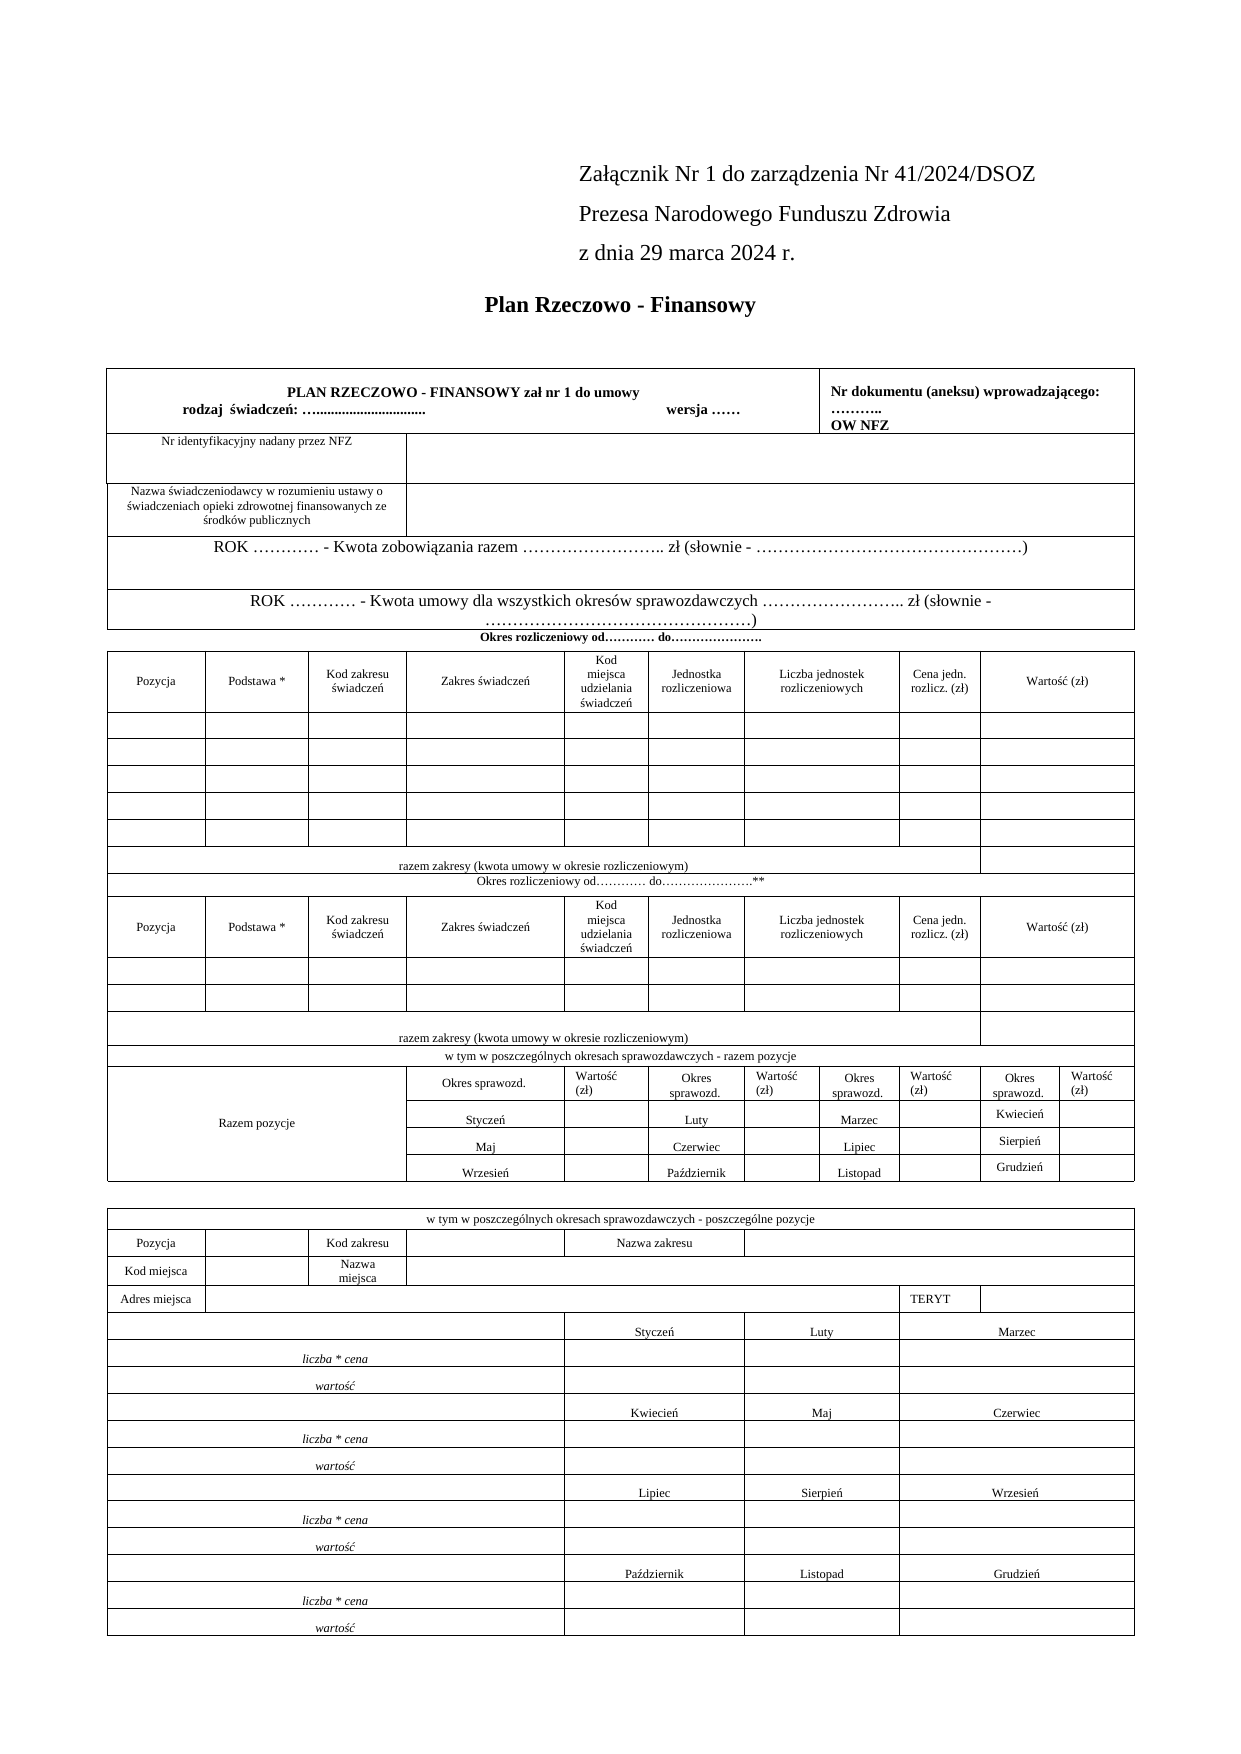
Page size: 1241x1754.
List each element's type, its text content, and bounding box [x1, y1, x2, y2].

table_cell Okres sprawozd. [981, 1067, 1059, 1100]
table_cell [309, 985, 406, 1011]
table_cell Nazwa miejsca [309, 1257, 406, 1285]
table_cell [407, 820, 564, 846]
table_cell [407, 1257, 1134, 1285]
table_cell Luty [745, 1313, 899, 1339]
table_cell [407, 1230, 564, 1256]
table_cell [900, 1421, 1134, 1447]
text Plan Rzeczowo - Finansowy [106, 291, 1134, 317]
table_cell liczba * cena [108, 1582, 564, 1608]
table_cell Razem pozycje [108, 1067, 406, 1181]
table_cell [745, 739, 899, 765]
table_cell Październik [565, 1555, 744, 1581]
table_cell [648, 1182, 744, 1207]
table_cell [309, 739, 406, 765]
table_cell [108, 958, 205, 984]
table_cell Zakres świadczeń [407, 897, 564, 957]
table_cell [1060, 1182, 1134, 1207]
table_cell [981, 847, 1134, 873]
table_cell [981, 766, 1134, 792]
table_cell [649, 820, 744, 846]
table_cell [745, 1340, 899, 1366]
table_cell w tym w poszczególnych okresach sprawozdawczych - poszczególne pozycje [108, 1209, 1134, 1229]
table_cell [108, 793, 205, 819]
table_cell [980, 1182, 1059, 1207]
table_cell wartość [108, 1367, 564, 1393]
table_cell [649, 985, 744, 1011]
table_cell [981, 958, 1134, 984]
table_cell [900, 1448, 1134, 1473]
table_cell Marzec [900, 1313, 1134, 1339]
table_cell [900, 1501, 1134, 1527]
table_cell [745, 1155, 819, 1181]
table_cell Luty [649, 1101, 744, 1127]
table_cell [900, 1582, 1134, 1608]
table_cell [565, 1340, 744, 1366]
table_cell [107, 1182, 205, 1207]
table_cell Lipiec [820, 1128, 899, 1154]
table_cell Kod zakresu świadczeń [309, 652, 406, 711]
table_cell [108, 766, 205, 792]
table_cell [745, 820, 899, 846]
table_cell [565, 1528, 744, 1554]
table_cell [205, 1182, 309, 1207]
table_cell [309, 820, 406, 846]
table_cell [981, 739, 1134, 765]
table_cell Marzec [820, 1101, 899, 1127]
table_cell [900, 1101, 980, 1127]
table_cell Kod miejsca [108, 1257, 205, 1285]
table_cell [108, 820, 205, 846]
table_cell Pozycja [108, 897, 205, 957]
table_cell [981, 820, 1134, 846]
table_cell Sierpień [745, 1475, 899, 1500]
table_cell Okres sprawozd. [649, 1067, 744, 1100]
table_cell [206, 739, 308, 765]
table_cell [309, 1182, 407, 1207]
table_cell [565, 985, 648, 1011]
table_cell Styczeń [407, 1101, 564, 1127]
table_cell razem zakresy (kwota umowy w okresie rozliczeniowym) [108, 1012, 980, 1045]
table_cell [1060, 1128, 1134, 1154]
table_cell [649, 793, 744, 819]
table_cell [565, 766, 648, 792]
table_cell Kwiecień [981, 1101, 1059, 1127]
table_cell Wartość (zł) [1060, 1067, 1134, 1100]
table_cell Kod miejsca udzielania świadczeń [565, 652, 648, 711]
table_cell [900, 1340, 1134, 1366]
table_cell [900, 985, 980, 1011]
table_cell [206, 1286, 899, 1312]
table_cell Pozycja [108, 1230, 205, 1256]
text Załącznik Nr 1 do zarządzenia Nr 41/2024/DSOZ Prezesa Narodowego Funduszu Zdrowia z dnia 29 marca 2024 r. [579, 160, 1134, 265]
table_cell Nr identyfikacyjny nadany przez NFZ [107, 434, 406, 483]
table_cell [565, 1421, 744, 1447]
table_cell Wartość (zł) [900, 1067, 980, 1100]
table_cell [565, 1501, 744, 1527]
table_cell [309, 713, 406, 738]
table_cell [108, 1475, 564, 1500]
table_cell Kwiecień [565, 1394, 744, 1420]
table_cell Cena jedn. rozlicz. (zł) [900, 897, 980, 957]
table_cell [309, 766, 406, 792]
table_cell [309, 793, 406, 819]
table_cell [565, 1448, 744, 1473]
table_cell [900, 958, 980, 984]
table_cell [981, 793, 1134, 819]
table_cell [407, 985, 564, 1011]
table_cell [565, 1128, 648, 1154]
table_cell [407, 713, 564, 738]
table_cell [108, 713, 205, 738]
table_cell [565, 820, 648, 846]
table_cell Kod zakresu świadczeń [309, 897, 406, 957]
table_cell Okres sprawozd. [407, 1067, 564, 1100]
table_cell Jednostka rozliczeniowa [649, 897, 744, 957]
table_cell Wrzesień [407, 1155, 564, 1181]
table_cell [900, 820, 980, 846]
table_cell [745, 1182, 819, 1207]
table_cell [1060, 1101, 1134, 1127]
table_cell Adres miejsca [108, 1286, 205, 1312]
table_cell wartość [108, 1528, 564, 1554]
table_cell Okres rozliczeniowy od………… do…………………. [107, 630, 1134, 651]
table_cell Wartość (zł) [745, 1067, 819, 1100]
table_cell [206, 713, 308, 738]
table_cell [407, 958, 564, 984]
table_cell [900, 1367, 1134, 1393]
table_cell [900, 1128, 980, 1154]
table_cell ROK ………… - Kwota zobowiązania razem …………………….. zł (słownie - …………………………………………) [108, 537, 1134, 589]
table_header PLAN RZECZOWO - FINANSOWY zał nr 1 do umowy rodzaj świadczeń: ….............................. wersja …… [107, 369, 819, 433]
table_cell Listopad [820, 1155, 899, 1181]
table_cell [649, 766, 744, 792]
table_cell [206, 985, 308, 1011]
table_cell Zakres świadczeń [407, 652, 564, 711]
table_cell razem zakresy (kwota umowy w okresie rozliczeniowym) [108, 847, 980, 873]
table_cell [565, 1609, 744, 1635]
table_cell Wartość (zł) [981, 652, 1134, 711]
table_cell [407, 1182, 564, 1207]
table_cell Lipiec [565, 1475, 744, 1500]
table_cell [1060, 1155, 1134, 1181]
table_cell Jednostka rozliczeniowa [649, 652, 744, 711]
table_cell [745, 1230, 1134, 1256]
table_cell [564, 1182, 648, 1207]
table_cell Wartość (zł) [565, 1067, 648, 1100]
table_cell Podstawa * [206, 652, 308, 711]
table_cell TERYT [900, 1286, 980, 1312]
table_cell [206, 1230, 308, 1256]
table_cell [745, 1448, 899, 1473]
table_cell [206, 793, 308, 819]
table_cell Sierpień [981, 1128, 1059, 1154]
table_cell [745, 1128, 819, 1154]
table_cell [407, 739, 564, 765]
table_cell [745, 793, 899, 819]
table_cell [900, 713, 980, 738]
table_cell [565, 958, 648, 984]
table_cell [649, 958, 744, 984]
table_header Nr dokumentu (aneksu) wprowadzającego:……….. OW NFZ [820, 369, 1134, 433]
table_cell liczba * cena [108, 1421, 564, 1447]
table_cell [899, 1182, 980, 1207]
table_cell [407, 793, 564, 819]
table_cell [745, 958, 899, 984]
table_cell [407, 766, 564, 792]
table_cell Podstawa * [206, 897, 308, 957]
table_cell Styczeń [565, 1313, 744, 1339]
table_cell Okres sprawozd. [820, 1067, 899, 1100]
table_cell [745, 1609, 899, 1635]
table_cell [565, 1155, 648, 1181]
table_cell [981, 1012, 1134, 1045]
table_cell [981, 985, 1134, 1011]
table_cell [206, 820, 308, 846]
table_cell [745, 1528, 899, 1554]
table_cell [745, 1367, 899, 1393]
table_cell [981, 1286, 1134, 1312]
table_cell [745, 985, 899, 1011]
table_cell [108, 985, 205, 1011]
table_cell [206, 1257, 308, 1285]
table_cell [108, 1313, 564, 1339]
table_cell wartość [108, 1609, 564, 1635]
table_cell [981, 713, 1134, 738]
table_cell [900, 1155, 980, 1181]
table_cell liczba * cena [108, 1340, 564, 1366]
table_cell [900, 793, 980, 819]
table_cell Nazwa zakresu [565, 1230, 744, 1256]
table_cell Liczba jednostek rozliczeniowych [745, 652, 899, 711]
table_cell [565, 793, 648, 819]
table_cell Maj [407, 1128, 564, 1154]
table_cell [745, 1101, 819, 1127]
table_cell ROK ………… - Kwota umowy dla wszystkich okresów sprawozdawczych …………………….. zł (słownie - …………………………………………) [108, 590, 1134, 629]
table_cell Czerwiec [649, 1128, 744, 1154]
table_cell [745, 713, 899, 738]
table_cell Październik [649, 1155, 744, 1181]
table_cell Nazwa świadczeniodawcy w rozumieniu ustawy o świadczeniach opieki zdrowotnej finansowanych ze środków publicznych [108, 484, 406, 536]
table_cell Grudzień [900, 1555, 1134, 1581]
table_cell w tym w poszczególnych okresach sprawozdawczych - razem pozycje [108, 1046, 1134, 1066]
table_cell [900, 1609, 1134, 1635]
table_cell [206, 766, 308, 792]
table_cell [309, 958, 406, 984]
table_cell Listopad [745, 1555, 899, 1581]
table_cell Okres rozliczeniowy od………… do………………….** [108, 874, 1134, 896]
table_cell [108, 739, 205, 765]
table_cell Maj [745, 1394, 899, 1420]
table_cell [565, 1101, 648, 1127]
table_cell Cena jedn. rozlicz. (zł) [900, 652, 980, 711]
table_cell wartość [108, 1448, 564, 1473]
table_cell Czerwiec [900, 1394, 1134, 1420]
table_cell [407, 484, 1134, 536]
table_cell Kod miejsca udzielania świadczeń [565, 897, 648, 957]
table_cell [900, 1528, 1134, 1554]
table_cell [745, 1582, 899, 1608]
table_cell [900, 739, 980, 765]
table_cell [565, 713, 648, 738]
table_cell [407, 434, 1134, 483]
table_cell Wartość (zł) [981, 897, 1134, 957]
table_cell [649, 713, 744, 738]
table_cell [900, 766, 980, 792]
table_cell Grudzień [981, 1155, 1059, 1181]
table_cell [565, 1367, 744, 1393]
table_cell [108, 1555, 564, 1581]
table_cell Wrzesień [900, 1475, 1134, 1500]
table_cell [745, 1501, 899, 1527]
table_cell Pozycja [108, 652, 205, 711]
table_cell Kod zakresu [309, 1230, 406, 1256]
table_cell [108, 1394, 564, 1420]
table_cell [745, 766, 899, 792]
table_cell Liczba jednostek rozliczeniowych [745, 897, 899, 957]
table_cell [819, 1182, 899, 1207]
table_cell [565, 739, 648, 765]
table_cell liczba * cena [108, 1501, 564, 1527]
table_cell [649, 739, 744, 765]
table_cell [745, 1421, 899, 1447]
table_cell [206, 958, 308, 984]
table_cell [565, 1582, 744, 1608]
